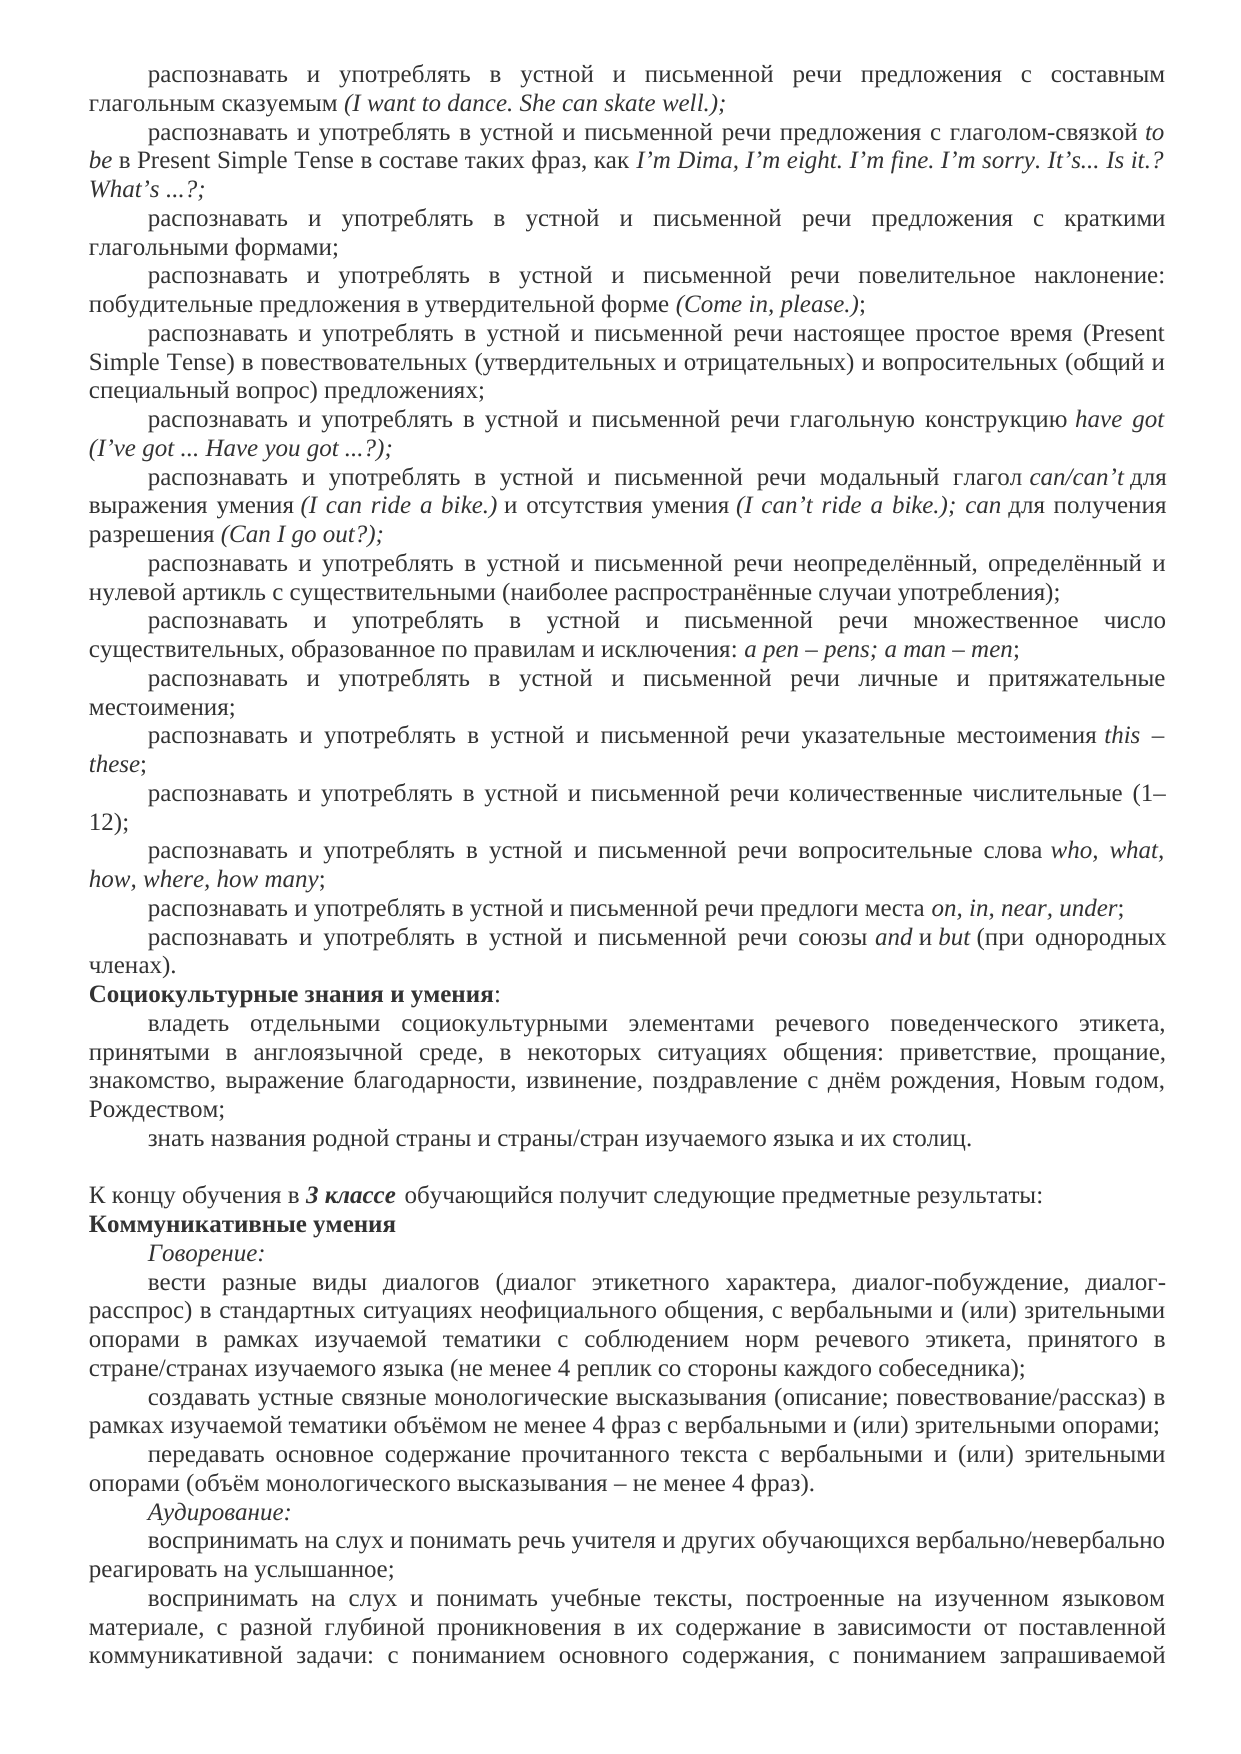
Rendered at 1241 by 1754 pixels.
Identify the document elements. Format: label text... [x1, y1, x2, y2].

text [89, 1583, 1167, 1669]
text распознавать и употреблять в устной и письменной речи вопросительные слова who, what, how, where, how many; [89, 835, 1167, 893]
text распознавать и употреблять в устной и письменной речи настоящее простое время (Present Simple Tense) в повествовательных (утвердительных и отрицательных) и вопросительных (общий и специальный вопрос) предложениях; [89, 318, 1167, 404]
text владеть отдельными социокультурными элементами речевого поведенческого этикета, принятыми в англоязычной среде, в некоторых ситуациях общения: приветствие, прощание, знакомство, выражение благодарности, извинение, поздравление с днём рождения, Новым годом, Рождеством; [89, 1008, 1167, 1123]
text распознавать и употреблять в устной и письменной речи глагольную конструкцию have got (I’ve got ... Have you got ...?); [89, 404, 1167, 462]
text К концу обучения в 3 классе обучающийся получит следующие предметные результаты: [89, 1152, 1167, 1209]
text распознавать и употреблять в устной и письменной речи повелительное наклонение: побудительные предложения в утвердительной форме (Come in, please.); [89, 260, 1167, 318]
text распознавать и употреблять в устной и письменной речи указательные местоимения this – these; [89, 720, 1167, 778]
text знать названия родной страны и страны/стран изучаемого языка и их столиц. [89, 1123, 1167, 1152]
text передавать основное содержание прочитанного текста с вербальными и (или) зрительными опорами (объём монологического высказывания – не менее 4 фраз). [89, 1439, 1167, 1497]
text распознавать и употреблять в устной и письменной речи союзы and и but (при однородных членах). [89, 922, 1167, 979]
text распознавать и употреблять в устной и письменной речи модальный глагол сan/can’t для выражения умения (I can ride a bike.) и отсутствия умения (I can’t ride a bike.); can для получения разрешения (Can I go out?); [89, 462, 1167, 548]
text распознавать и употреблять в устной и письменной речи личные и притяжательные местоимения; [89, 663, 1167, 720]
text воспринимать на слух и понимать речь учителя и других обучающихся вербально/невербально реагировать на услышанное; [89, 1525, 1167, 1583]
text вести разные виды диалогов (диалог этикетного характера, диалог-побуждение, диалог-расспрос) в стандартных ситуациях неофициального общения, с вербальными и (или) зрительными опорами в рамках изучаемой тематики с соблюдением норм речевого этикета, принятого в стране/странах изучаемого языка (не менее 4 реплик со стороны каждого собеседника); [89, 1267, 1167, 1382]
text Аудирование: [89, 1497, 1167, 1525]
text Коммуникативные умения [89, 1209, 1167, 1238]
text распознавать и употреблять в устной и письменной речи количественные числительные (1–12); [89, 778, 1167, 835]
text Говорение: [89, 1238, 1167, 1267]
text распознавать и употреблять в устной и письменной речи неопределённый, определённый и нулевой артикль с существительными (наиболее распространённые случаи употребления); [89, 548, 1167, 605]
text Социокультурные знания и умения: [89, 979, 1167, 1008]
text создавать устные связные монологические высказывания (описание; повествование/рассказ) в рамках изучаемой тематики объёмом не менее 4 фраз с вербальными и (или) зрительными опорами; [89, 1382, 1167, 1439]
text распознавать и употреблять в устной и письменной речи предложения с составным глагольным сказуемым (I want to dance. She can skate well.); [89, 59, 1167, 117]
text распознавать и употреблять в устной и письменной речи предложения с глаголом-связкой to be в Present Simple Tense в составе таких фраз, как I’m Dima, I’m eight. I’m fine. I’m sorry. It’s... Is it.? What’s ...?; [89, 117, 1167, 203]
text распознавать и употреблять в устной и письменной речи предложения с краткими глагольными формами; [89, 203, 1167, 260]
text распознавать и употреблять в устной и письменной речи предлоги места on, in, near, under; [89, 893, 1167, 922]
text распознавать и употреблять в устной и письменной речи множественное число существительных, образованное по правилам и исключения: a pen – pens; a man – men; [89, 605, 1167, 663]
